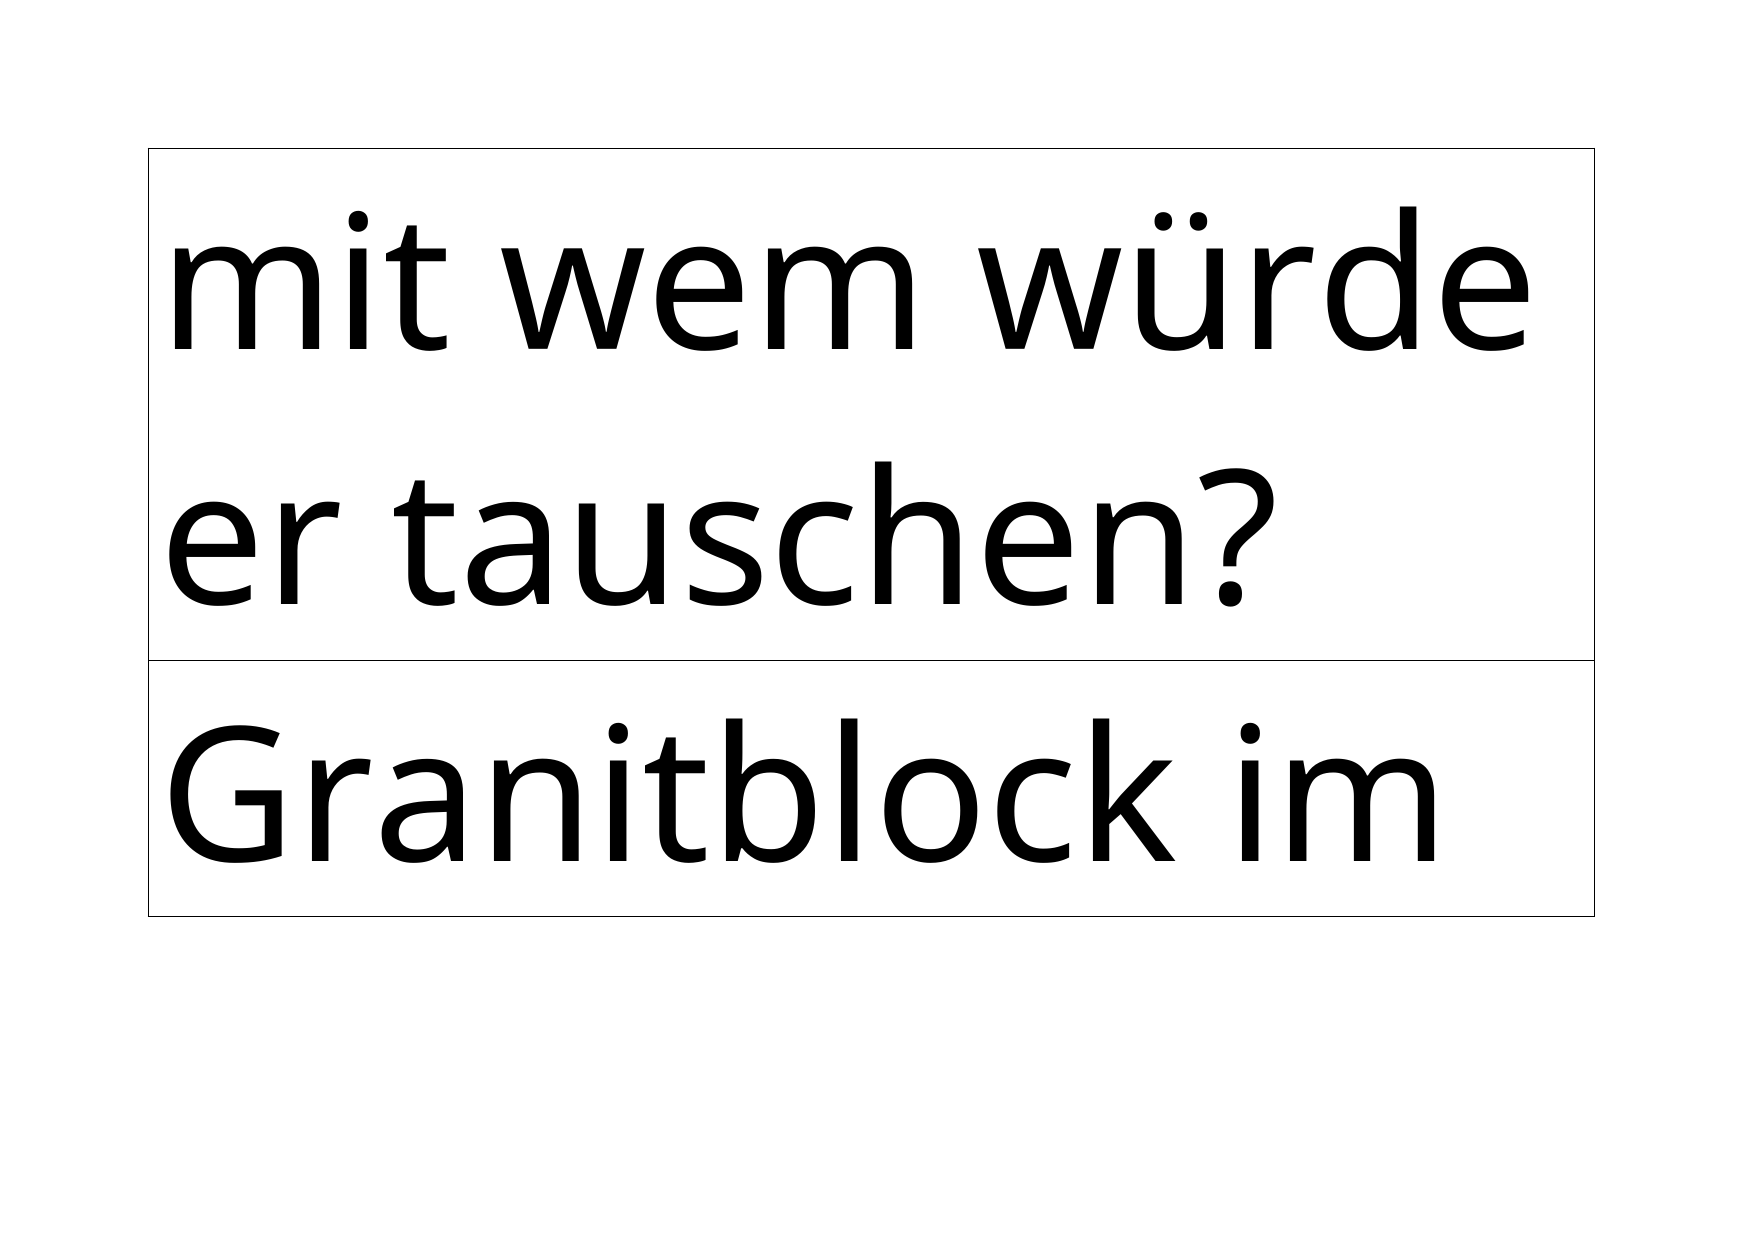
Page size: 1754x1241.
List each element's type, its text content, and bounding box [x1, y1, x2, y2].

table_cell mit wem würde er tauschen? [149, 149, 1594, 659]
table_cell Granitblock im Park [149, 661, 1594, 916]
